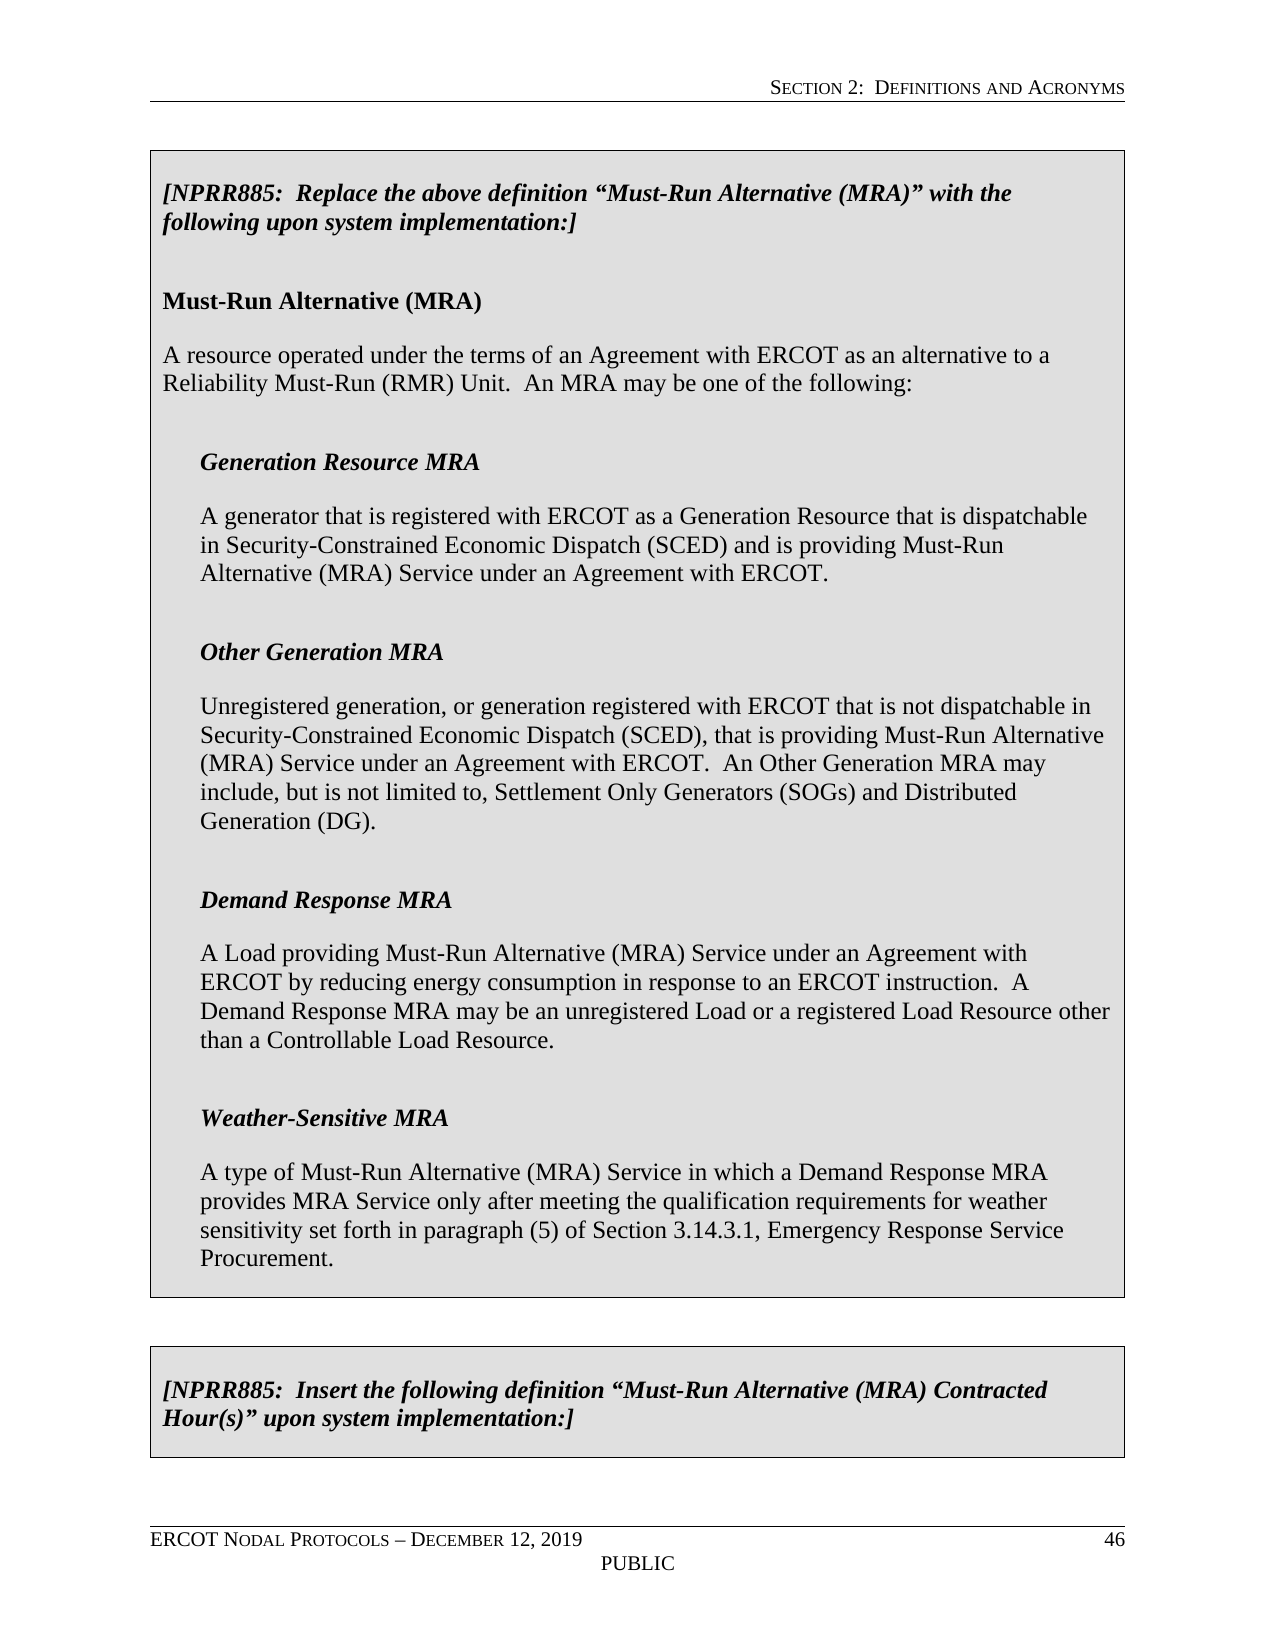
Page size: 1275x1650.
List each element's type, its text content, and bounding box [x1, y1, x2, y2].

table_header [151, 1347, 1124, 1457]
table_header [NPRR885: Replace the above definition “Must-Run Alternative (MRA)” with the following upon system implementation:] Must-Run Alternative (MRA) A resource operated under the terms of an Agreement with ERCOT as an alternative to a Reliability Must-Run (RMR) Unit. An MRA may be one of the following: Generation Resource MRA A generator that is registered with ERCOT as a Generation Resource that is dispatchable in Security-Constrained Economic Dispatch (SCED) and is providing Must-Run Alternative (MRA) Service under an Agreement with ERCOT. Other Generation MRA Unregistered generation, or generation registered with ERCOT that is not dispatchable in Security-Constrained Economic Dispatch (SCED), that is providing Must-Run Alternative (MRA) Service under an Agreement with ERCOT. An Other Generation MRA may include, but is not limited to, Settlement Only Generators (SOGs) and Distributed Generation (DG). Demand Response MRA A Load providing Must-Run Alternative (MRA) Service under an Agreement with ERCOT by reducing energy consumption in response to an ERCOT instruction. A Demand Response MRA may be an unregistered Load or a registered Load Resource other than a Controllable Load Resource. Weather-Sensitive MRA A type of Must-Run Alternative (MRA) Service in which a Demand Response MRA provides MRA Service only after meeting the qualification requirements for weather sensitivity set forth in paragraph (5) of Section 3.14.3.1, Emergency Response Service Procurement. [151, 151, 1124, 1297]
